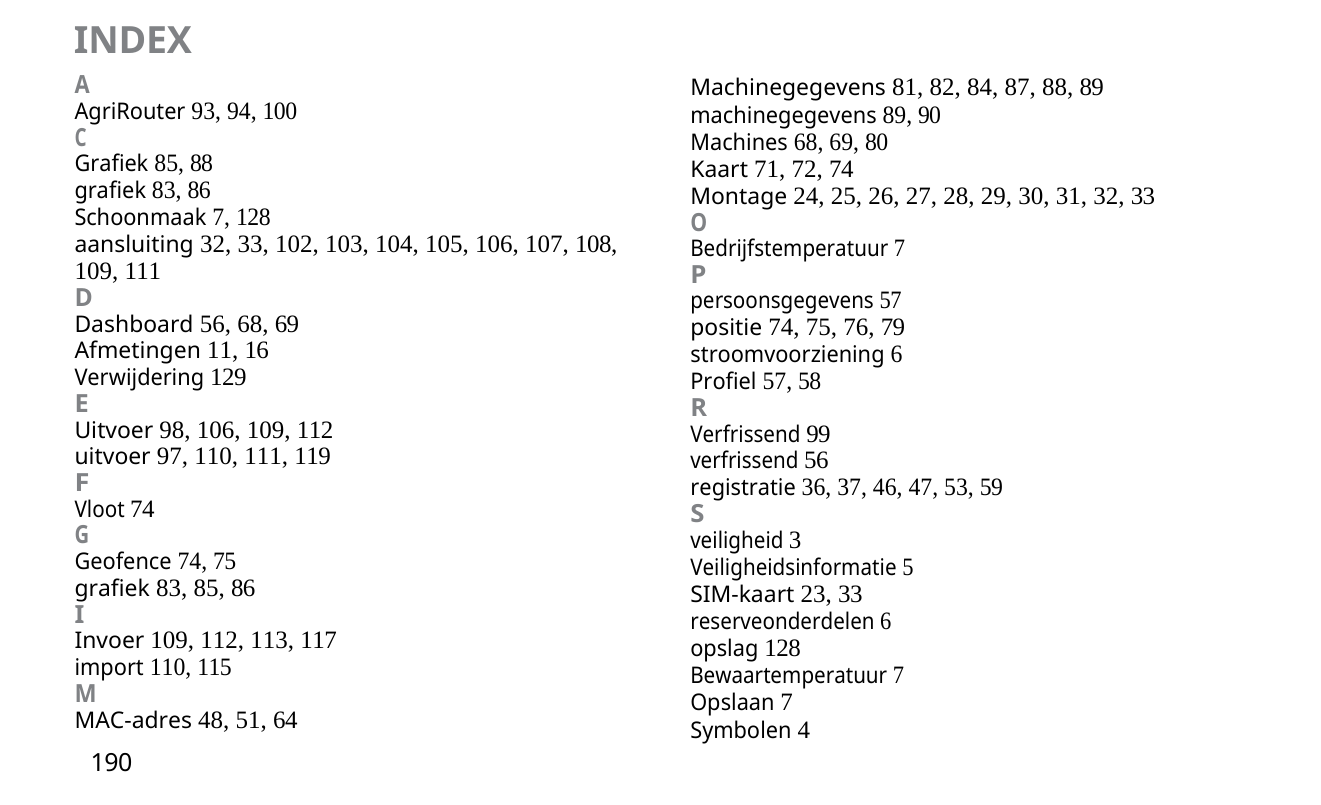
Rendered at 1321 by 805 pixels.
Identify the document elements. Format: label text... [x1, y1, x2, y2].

text G [74, 522, 635, 549]
text registratie 36, 37, 46, 47, 53, 59 [690, 474, 1258, 501]
text A [74, 71, 635, 99]
text R [690, 395, 1258, 422]
text grafiek 83, 86 [74, 177, 635, 204]
text Machinegegevens 81, 82, 84, 87, 88, 89 [690, 73, 1258, 101]
text opslag 128 [690, 635, 1258, 662]
text AgriRouter 93, 94, 100 [74, 99, 635, 124]
text M [74, 681, 635, 708]
text D [74, 285, 635, 312]
text Machines 68, 69, 80 [690, 128, 1258, 156]
text Vloot 74 [74, 497, 635, 522]
text Verfrissend 99 [690, 422, 1258, 447]
text Geofence 74, 75 [74, 549, 635, 574]
text MAC-adres 48, 51, 64 [74, 708, 635, 734]
text Verwijdering 129 [74, 364, 635, 391]
text grafiek 83, 85, 86 [74, 574, 635, 601]
text veiligheid 3 [690, 528, 1258, 553]
text E [74, 391, 635, 418]
text F [74, 470, 635, 497]
text Afmetingen 11, 16 [74, 337, 635, 364]
text INDEX [74, 13, 635, 64]
text import 110, 115 [74, 654, 635, 681]
text uitvoer 97, 110, 111, 119 [74, 443, 635, 470]
text Profiel 57, 58 [690, 368, 1258, 395]
text I [74, 601, 635, 628]
text 109, 111 [74, 258, 635, 285]
text Symbolen 4 [690, 716, 1258, 744]
text verfrissend 56 [690, 447, 1258, 474]
text Kaart 71, 72, 74 [690, 156, 1258, 183]
text Bedrijfstemperatuur 7 [690, 237, 1258, 262]
text O [690, 209, 1258, 237]
text Invoer 109, 112, 113, 117 [74, 628, 635, 654]
text positie 74, 75, 76, 79 [690, 314, 1258, 341]
text Montage 24, 25, 26, 27, 28, 29, 30, 31, 32, 33 [690, 183, 1258, 209]
text Bewaartemperatuur 7 [690, 662, 1258, 689]
text S [690, 501, 1258, 528]
text Dashboard 56, 68, 69 [74, 312, 635, 337]
text P [690, 262, 1258, 289]
text Schoonmaak 7, 128 [74, 204, 635, 231]
text Opslaan 7 [690, 689, 1258, 716]
text C [74, 124, 635, 151]
text SIM-kaart 23, 33 [690, 581, 1258, 608]
text machinegegevens 89, 90 [690, 101, 1258, 128]
text persoonsgegevens 57 [690, 289, 1258, 314]
text Veiligheidsinformatie 5 [690, 553, 1258, 581]
text stroomvoorziening 6 [690, 341, 1258, 368]
text Uitvoer 98, 106, 109, 112 [74, 418, 635, 443]
text reserveonderdelen 6 [690, 608, 1258, 635]
text Grafiek 85, 88 [74, 151, 635, 177]
text aansluiting 32, 33, 102, 103, 104, 105, 106, 107, 108, [74, 231, 635, 258]
